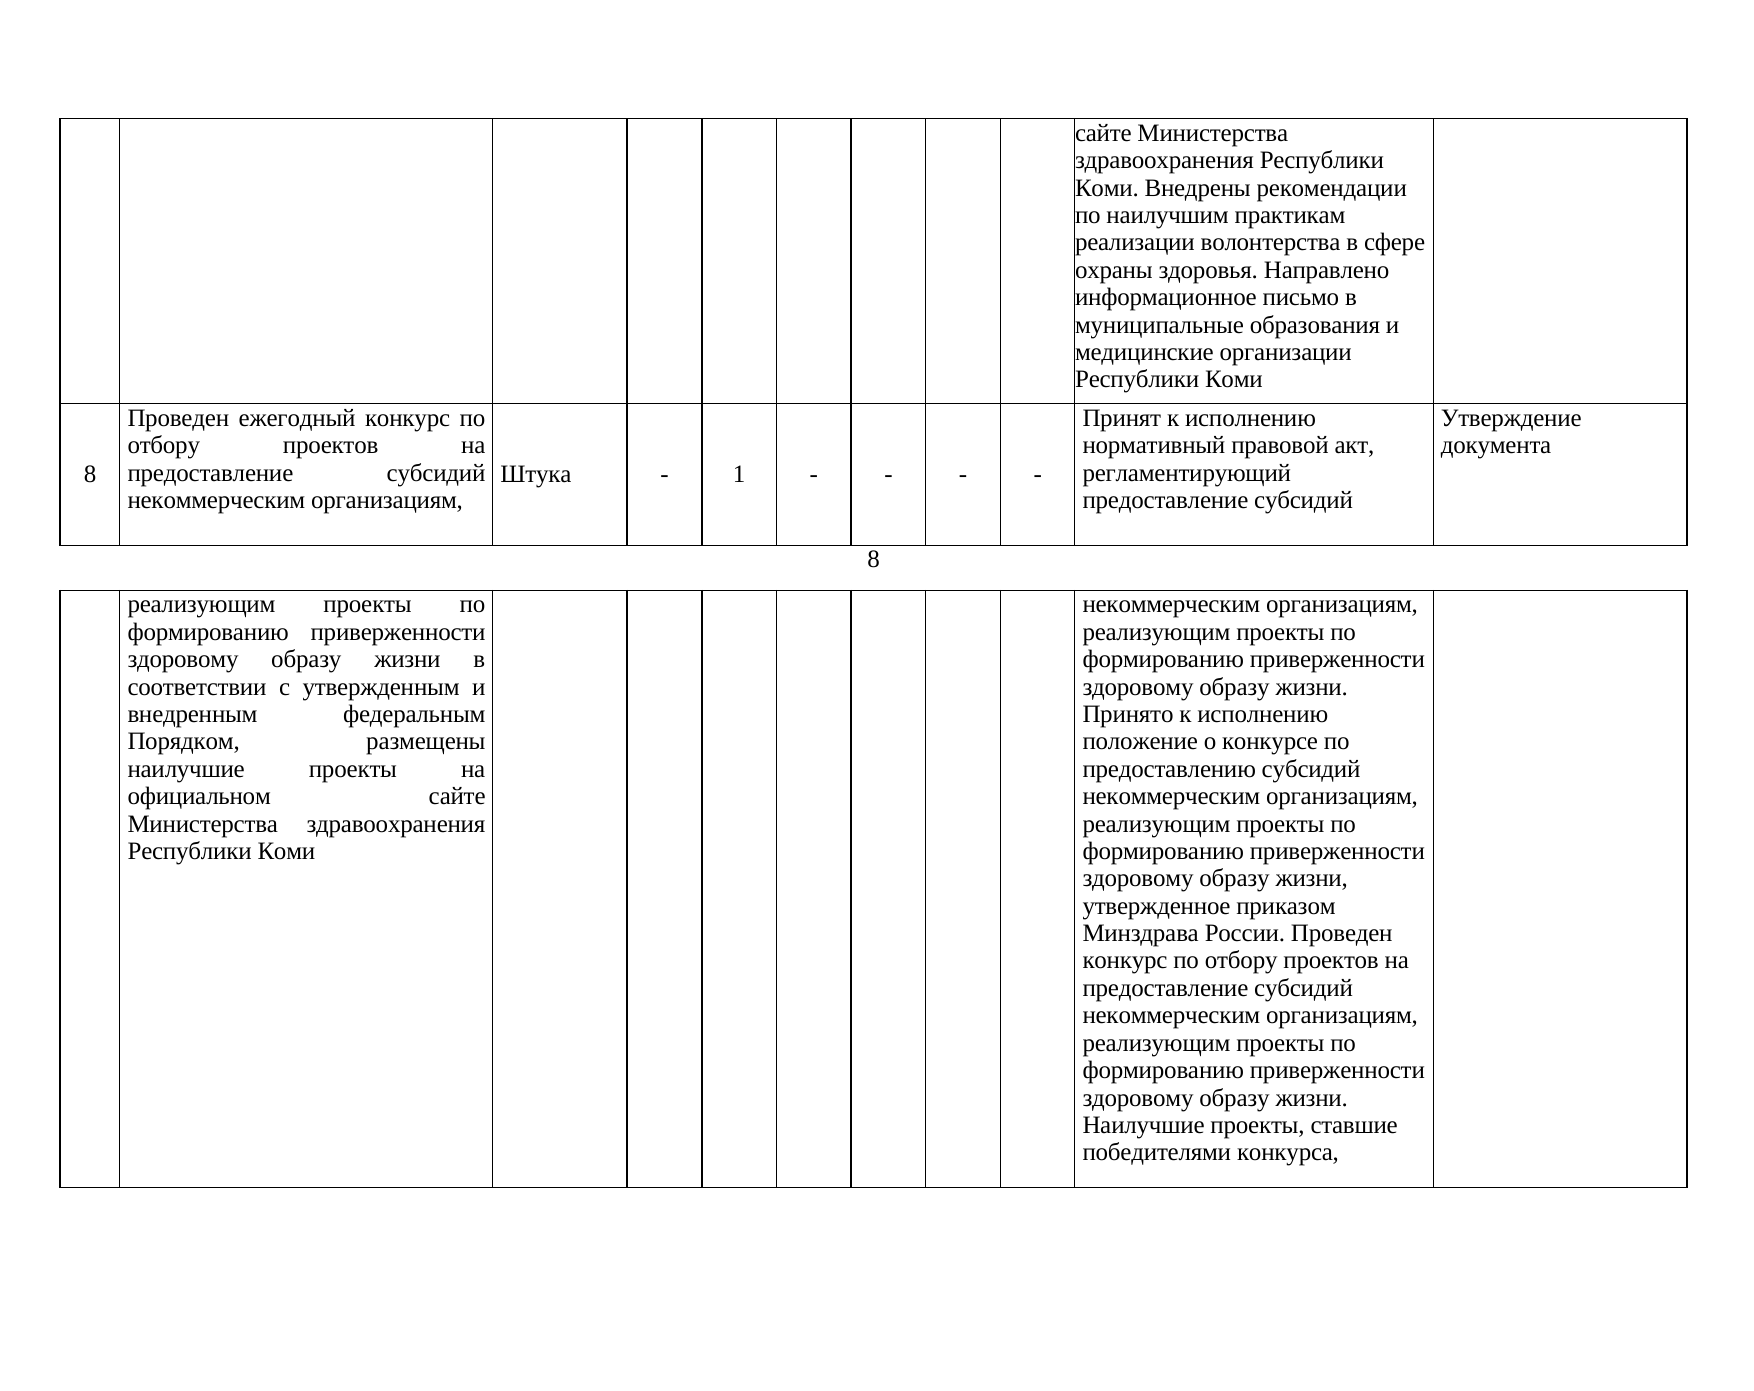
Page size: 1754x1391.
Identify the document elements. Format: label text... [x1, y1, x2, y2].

table_cell Штука [493, 404, 626, 545]
table_cell - [926, 404, 1000, 545]
table_cell 8 [61, 404, 119, 545]
table_cell [1001, 591, 1074, 1187]
table_cell [628, 591, 701, 1187]
table_cell - [628, 404, 701, 545]
table_cell [493, 591, 626, 1187]
table_cell [61, 591, 119, 1187]
table_cell [852, 591, 925, 1187]
table_cell Проведен ежегодный конкурс по отбору проектов на предоставление субсидий некоммерческим организациям, [120, 404, 492, 545]
table_cell - [777, 404, 850, 545]
table_cell [777, 591, 850, 1187]
table_cell некоммерческим организациям, реализующим проекты по формированию приверженности здоровому образу жизни. Принято к исполнению положение о конкурсе по предоставлению субсидий некоммерческим организациям, реализующим проекты по формированию приверженности здоровому образу жизни, утвержденное приказом Минздрава России. Проведен конкурс по отбору проектов на предоставление субсидий некоммерческим организациям, реализующим проекты по формированию приверженности здоровому образу жизни. Наилучшие проекты, ставшие победителями конкурса, размещены на официальном сайте Министерства здравоохранения Республики Коми. Внедрены рекомендации по наилучшим практикам реализации волонтерства в сфере охраны здоровья. Направлено информационное письмо в муниципальные образования и медицинские организации Республики Коми [1075, 591, 1433, 1187]
table_cell [703, 591, 776, 1187]
table_cell 8 [60, 546, 1687, 590]
table_cell [1434, 591, 1686, 1187]
table_cell [926, 591, 1000, 1187]
table_cell реализующим проекты по формированию приверженности здоровому образу жизни в соответствии с утвержденным и внедренным федеральным Порядком, размещены наилучшие проекты на официальном сайте Министерства здравоохранения Республики Коми [120, 591, 492, 1187]
table_cell Принят к исполнению нормативный правовой акт, регламентирующий предоставление субсидий [1075, 404, 1433, 545]
table_cell - [852, 404, 925, 545]
table_cell - [1001, 404, 1074, 545]
table_cell Утверждение документа [1434, 404, 1686, 545]
table_cell 1 [703, 404, 776, 545]
